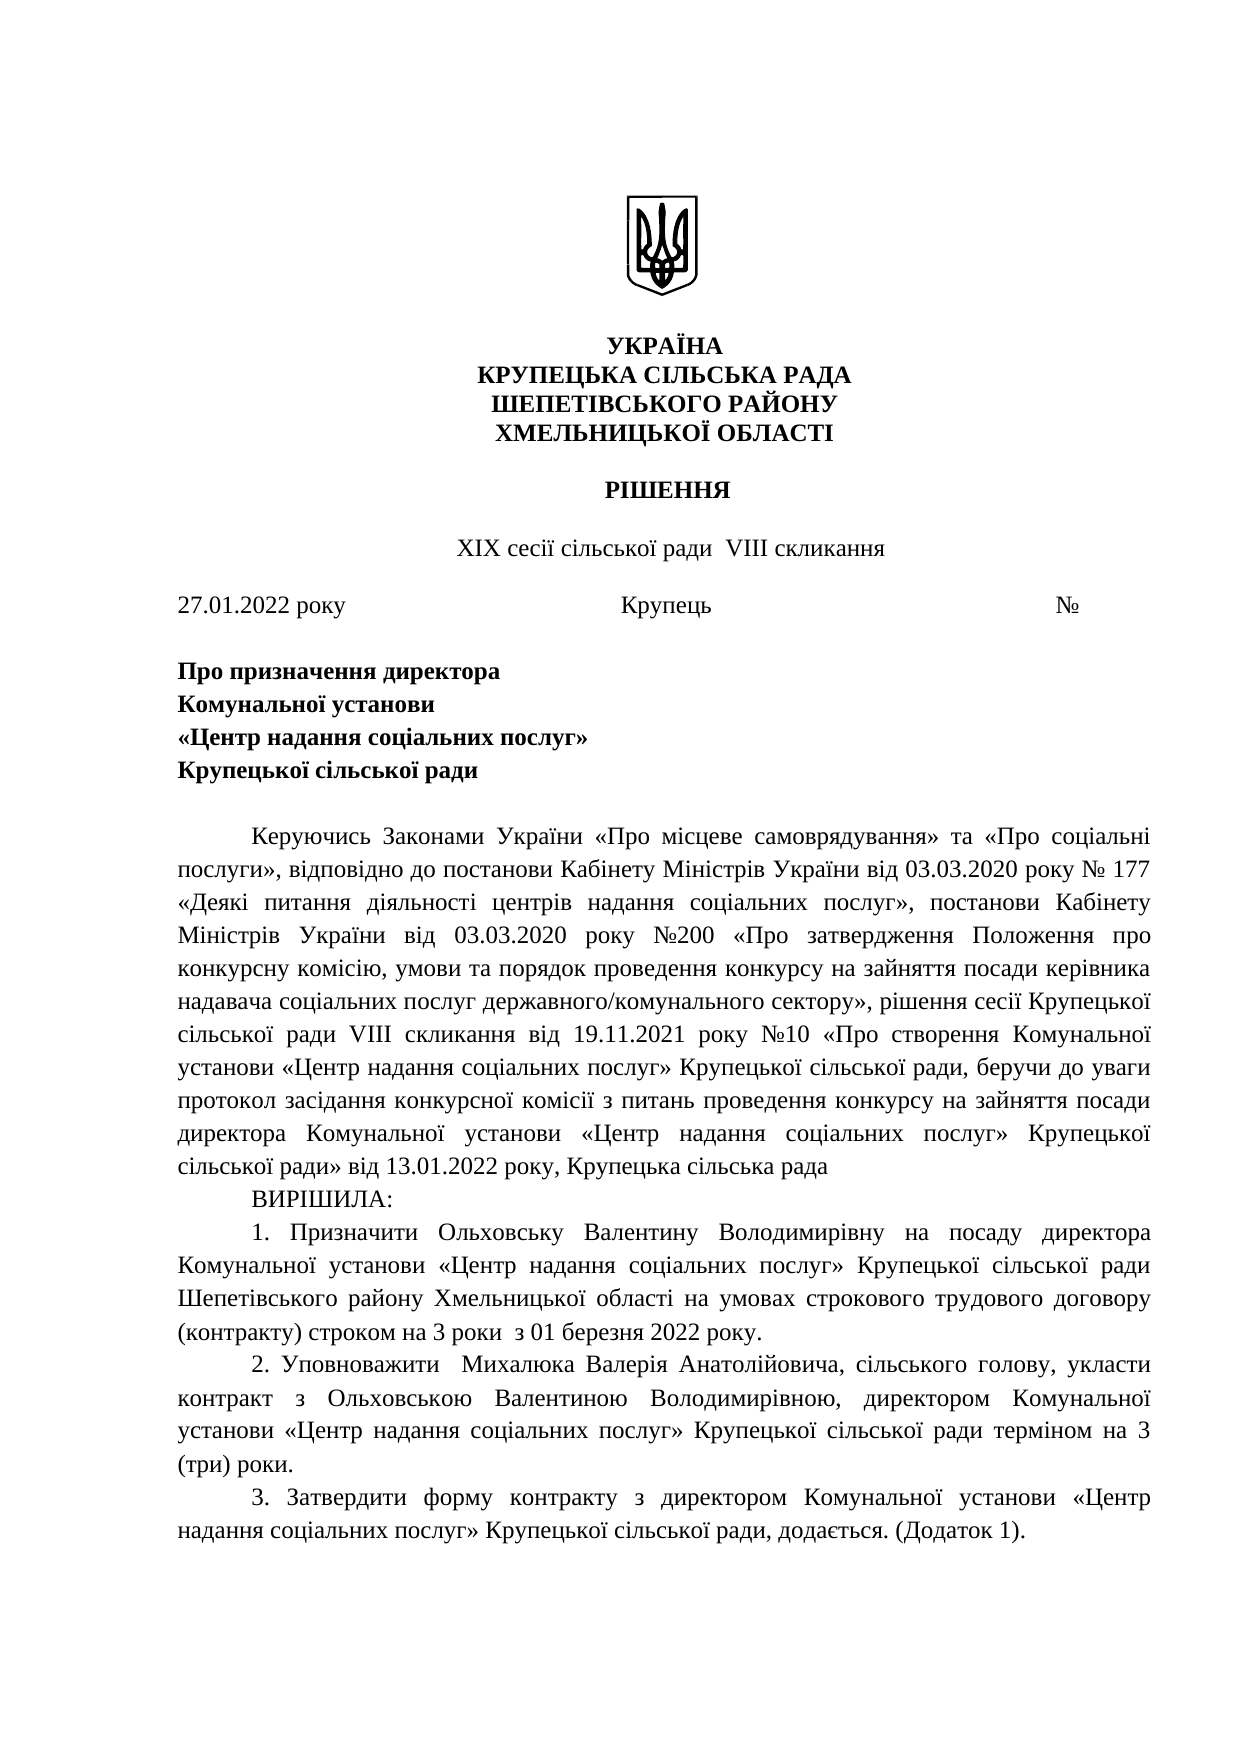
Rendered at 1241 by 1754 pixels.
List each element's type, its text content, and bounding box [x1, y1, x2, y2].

text Керуючись Законами України «Про місцеве самоврядування» та «Про соціальні послуги», відповідно до постанови Кабінету Міністрів України від 03.03.2020 року № 177 «Деякі питання діяльності центрів надання соціальних послуг», постанови Кабінету Міністрів України від 03.03.2020 року №200 «Про затвердження Положення про конкурсну комісію, умови та порядок проведення конкурсу на зайняття посади керівника надавача соціальних послуг державного/комунального сектору», рішення сесії Крупецької сільської ради VIII скликання від 19.11.2021 року №10 «Про створення Комунальної установи «Центр надання соціальних послуг» Крупецької сільської ради, беручи до уваги протокол засідання конкурсної комісії з питань проведення конкурсу на зайняття посади директора Комунальної установи «Центр надання соціальних послуг» Крупецької сільської ради» від 13.01.2022 року, Крупецька сільська рада [177, 821, 1152, 1180]
text 27.01.2022 року Крупець № [177, 590, 1152, 619]
text «Центр надання соціальних послуг» [177, 722, 1152, 751]
text ВИРІШИЛА: [177, 1184, 1152, 1213]
text Крупецької сільської ради [177, 755, 1152, 784]
text УКРАЇНА [177, 331, 1152, 360]
text Комунальної установи [177, 689, 1152, 718]
text ХМЕЛЬНИЦЬКОЇ ОБЛАСТІ [177, 418, 1152, 446]
text 2. Уповноважити Михалюка Валерія Анатолійовича, сільського голову, укласти контракт з Ольховською Валентиною Володимирівною, директором Комунальної установи «Центр надання соціальних послуг» Крупецької сільської ради терміном на 3 (три) роки. [177, 1349, 1152, 1477]
text 3. Затвердити форму контракту з директором Комунальної установи «Центр надання соціальних послуг» Крупецької сільської ради, додається. (Додаток 1). [177, 1482, 1152, 1543]
text 1. Призначити Ольховську Валентину Володимирівну на посаду директора Комунальної установи «Центр надання соціальних послуг» Крупецької сільської ради Шепетівського району Хмельницької області на умовах строкового трудового договору (контракту) строком на 3 роки з 01 березня 2022 року. [177, 1217, 1152, 1345]
text РІШЕННЯ [177, 475, 1152, 504]
text КРУПЕЦЬКА СІЛЬСЬКА РАДА [177, 360, 1152, 389]
text ШЕПЕТІВСЬКОГО РАЙОНУ [177, 389, 1152, 418]
text Про призначення директора [177, 656, 1152, 685]
text ХІХ сесії сільської ради VІІІ скликання [177, 533, 1152, 561]
